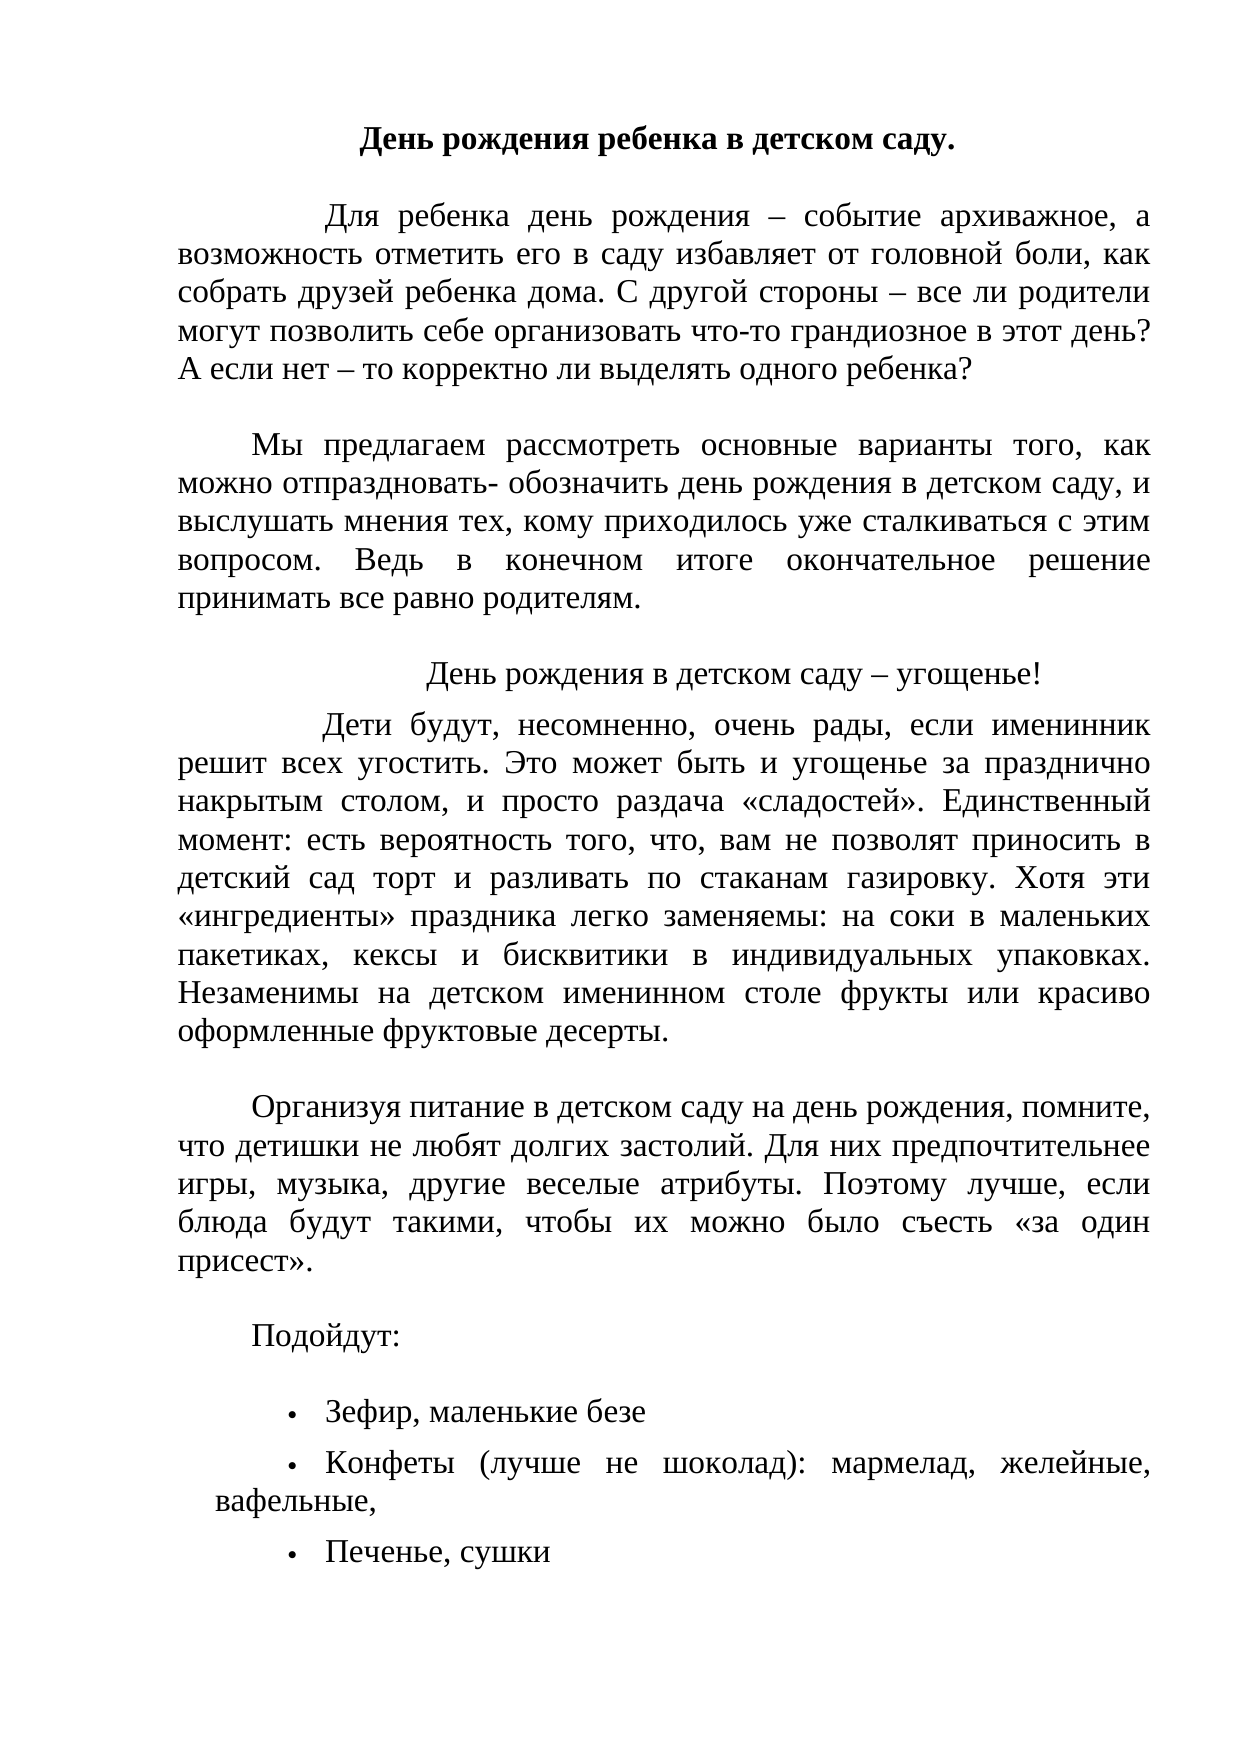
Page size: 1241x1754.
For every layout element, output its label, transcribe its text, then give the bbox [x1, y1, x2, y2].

list Конфеты (лучше не шоколад): мармелад, желейные, вафельные, [215, 1442, 1152, 1519]
text День рождения в детском саду – угощенье! [177, 653, 1152, 691]
text Мы предлагаем рассмотреть основные варианты того, как можно отпраздновать- обозначить день рождения в детском саду, и выслушать мнения тех, кому приходилось уже сталкиваться с этим вопросом. Ведь в конечном итоге окончательное решение принимать все равно родителям. [177, 424, 1152, 616]
text День рождения ребенка в детском саду. [177, 118, 1152, 156]
text Для ребенка день рождения – событие архиважное, а возможность отметить его в саду избавляет от головной боли, как собрать друзей ребенка дома. С другой стороны – все ли родители могут позволить себе организовать что-то грандиозное в этот день? А если нет – то корректно ли выделять одного ребенка? [177, 195, 1152, 386]
list Печенье, сушки [215, 1531, 1152, 1570]
text Организуя питание в детском саду на день рождения, помните, что детишки не любят долгих застолий. Для них предпочтительнее игры, музыка, другие веселые атрибуты. Поэтому лучше, если блюда будут такими, чтобы их можно было съесть «за один присест». [177, 1086, 1152, 1278]
list Зефир, маленькие безе [215, 1391, 1152, 1430]
text Подойдут: [177, 1316, 1152, 1354]
text Дети будут, несомненно, очень рады, если именинник решит всех угостить. Это может быть и угощенье за празднично накрытым столом, и просто раздача «сладостей». Единственный момент: есть вероятность того, что, вам не позволят приносить в детский сад торт и разливать по стаканам газировку. Хотя эти «ингредиенты» праздника легко заменяемы: на соки в маленьких пакетиках, кексы и бисквитики в индивидуальных упаковках. Незаменимы на детском именинном столе фрукты или красиво оформленные фруктовые десерты. [177, 704, 1152, 1049]
